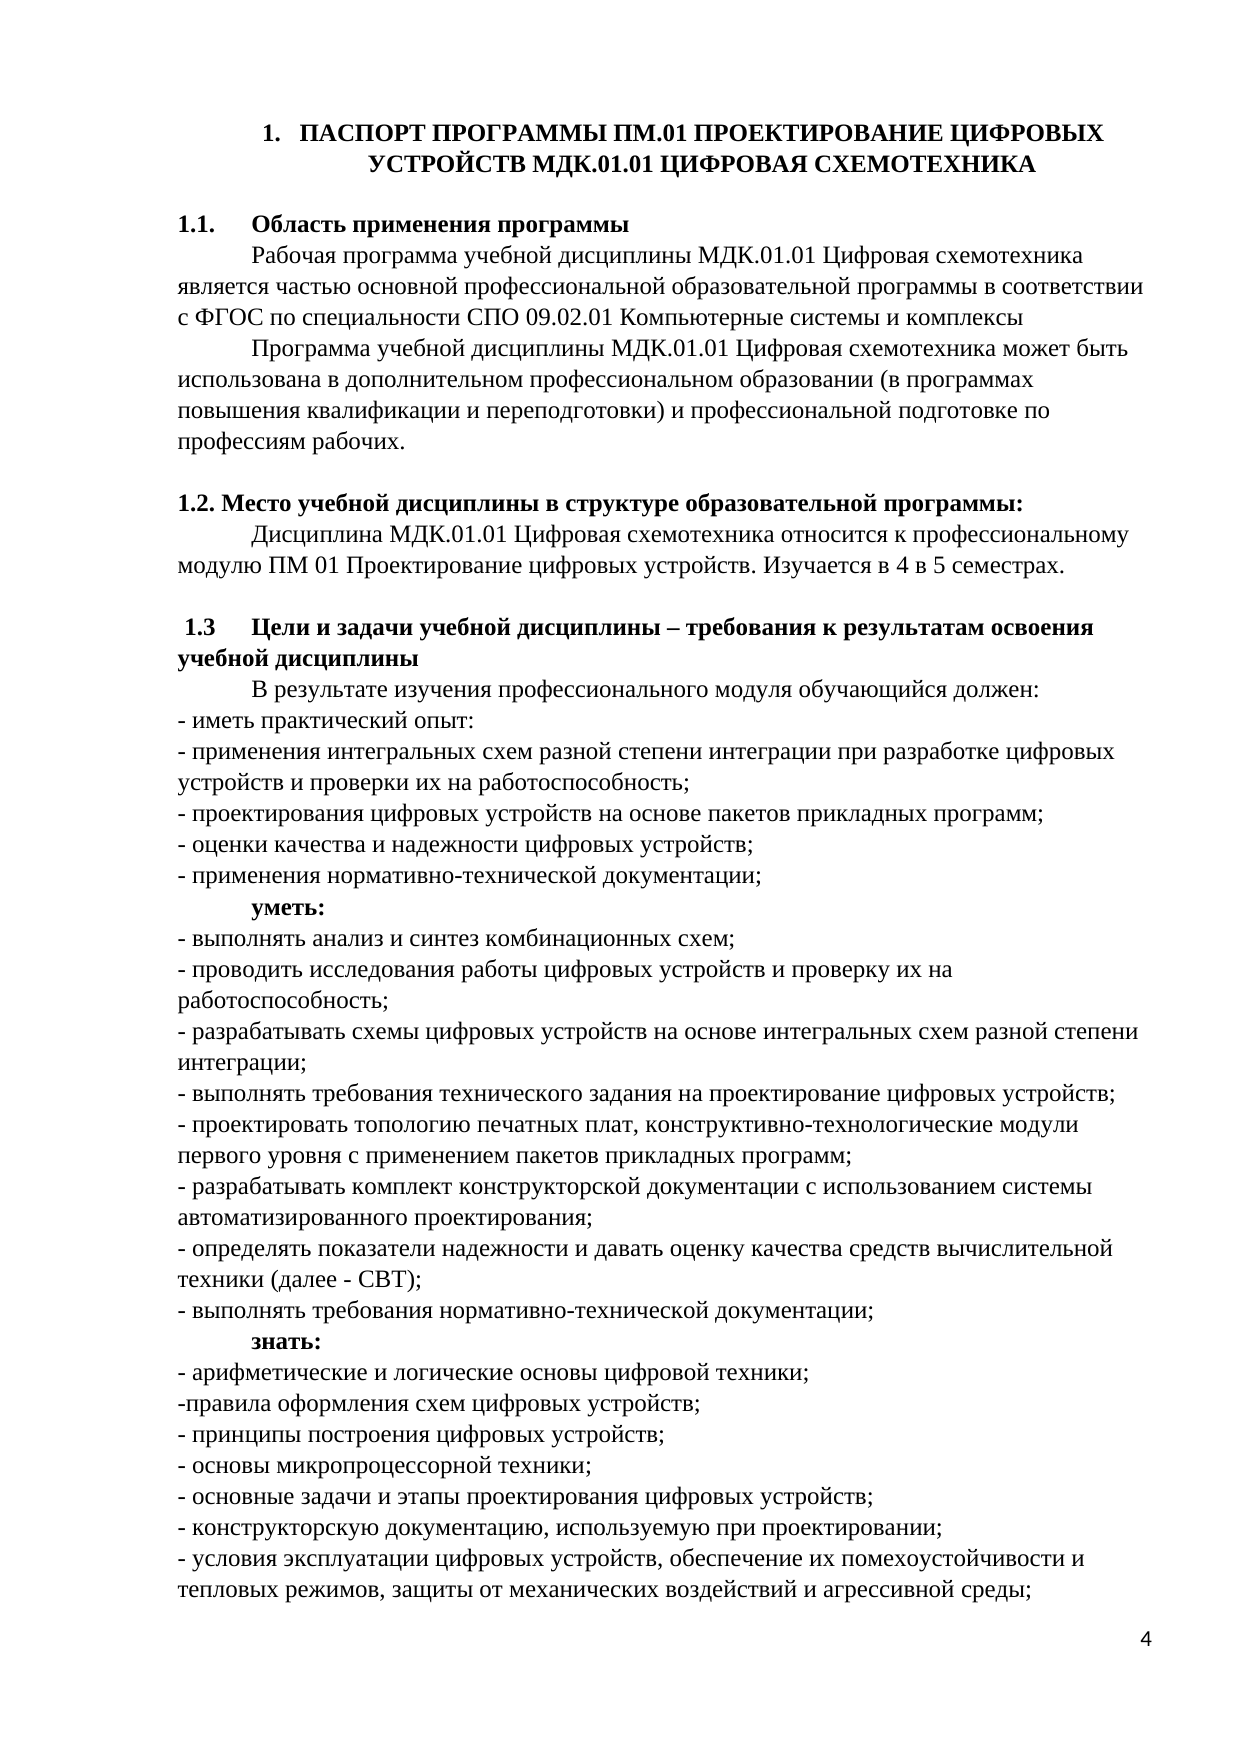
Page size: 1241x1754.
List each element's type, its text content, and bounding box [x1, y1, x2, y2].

list - проектирования цифровых устройств на основе пакетов прикладных программ; [177, 798, 1152, 827]
list В результате изучения профессионального модуля обучающийся должен: [177, 674, 1152, 703]
list - выполнять требования нормативно-технической документации; [177, 1295, 1152, 1324]
list - конструкторскую документацию, используемую при проектировании; [177, 1512, 1152, 1541]
list - основные задачи и этапы проектирования цифровых устройств; [177, 1481, 1152, 1510]
text 1.2. Место учебной дисциплины в структуре образовательной программы: [177, 488, 1152, 517]
list - разрабатывать схемы цифровых устройств на основе интегральных схем разной степени интеграции; [177, 1016, 1152, 1076]
list Область применения программы [177, 209, 1152, 237]
list - разрабатывать комплект конструкторской документации с использованием системы автоматизированного проектирования; [177, 1171, 1152, 1231]
list - оценки качества и надежности цифровых устройств; [177, 829, 1152, 858]
list - проектировать топологию печатных плат, конструктивно-технологические модули первого уровня с применением пакетов прикладных программ; [177, 1109, 1152, 1169]
list - применения интегральных схем разной степени интеграции при разработке цифровых устройств и проверки их на работоспособность; [177, 736, 1152, 796]
text Дисциплина МДК.01.01 Цифровая схемотехника относится к профессиональному модулю ПМ 01 Проектирование цифровых устройств. Изучается в 4 в 5 семестрах. [177, 519, 1152, 579]
text Рабочая программа учебной дисциплины МДК.01.01 Цифровая схемотехника является частью основной профессиональной образовательной программы в соответствии с ФГОС по специальности СПО 09.02.01 Компьютерные системы и комплексы [177, 240, 1152, 331]
list ПАСПОРТ ПРОГРАММЫ ПМ.01 ПРОЕКТИРОВАНИЕ ЦИФРОВЫХ УСТРОЙСТВ МДК.01.01 ЦИФРОВАЯ СХЕМОТЕХНИКА [215, 118, 1152, 178]
list - выполнять требования технического задания на проектирование цифровых устройств; [177, 1078, 1152, 1107]
list знать: [251, 1326, 1152, 1355]
list - условия эксплуатации цифровых устройств, обеспечение их помехоустойчивости и тепловых режимов, защиты от механических воздействий и агрессивной среды; [177, 1543, 1152, 1603]
list - применения нормативно-технической документации; [177, 861, 1152, 889]
list - проводить исследования работы цифровых устройств и проверку их на работоспособность; [177, 954, 1152, 1013]
list -правила оформления схем цифровых устройств; [177, 1388, 1152, 1417]
list - выполнять анализ и синтез комбинационных схем; [177, 923, 1152, 951]
list - иметь практический опыт: [177, 705, 1152, 734]
list - определять показатели надежности и давать оценку качества средств вычислительной техники (далее - СВТ); [177, 1233, 1152, 1293]
list уметь: [251, 892, 1152, 920]
list - основы микропроцессорной техники; [177, 1450, 1152, 1479]
list - арифметические и логические основы цифровой техники; [177, 1357, 1152, 1386]
text Программа учебной дисциплины МДК.01.01 Цифровая схемотехника может быть использована в дополнительном профессиональном образовании (в программах повышения квалификации и переподготовки) и профессиональной подготовке по профессиям рабочих. [177, 333, 1152, 455]
list Цели и задачи учебной дисциплины – требования к результатам освоения учебной дисциплины [177, 612, 1152, 672]
list - принципы построения цифровых устройств; [177, 1419, 1152, 1448]
